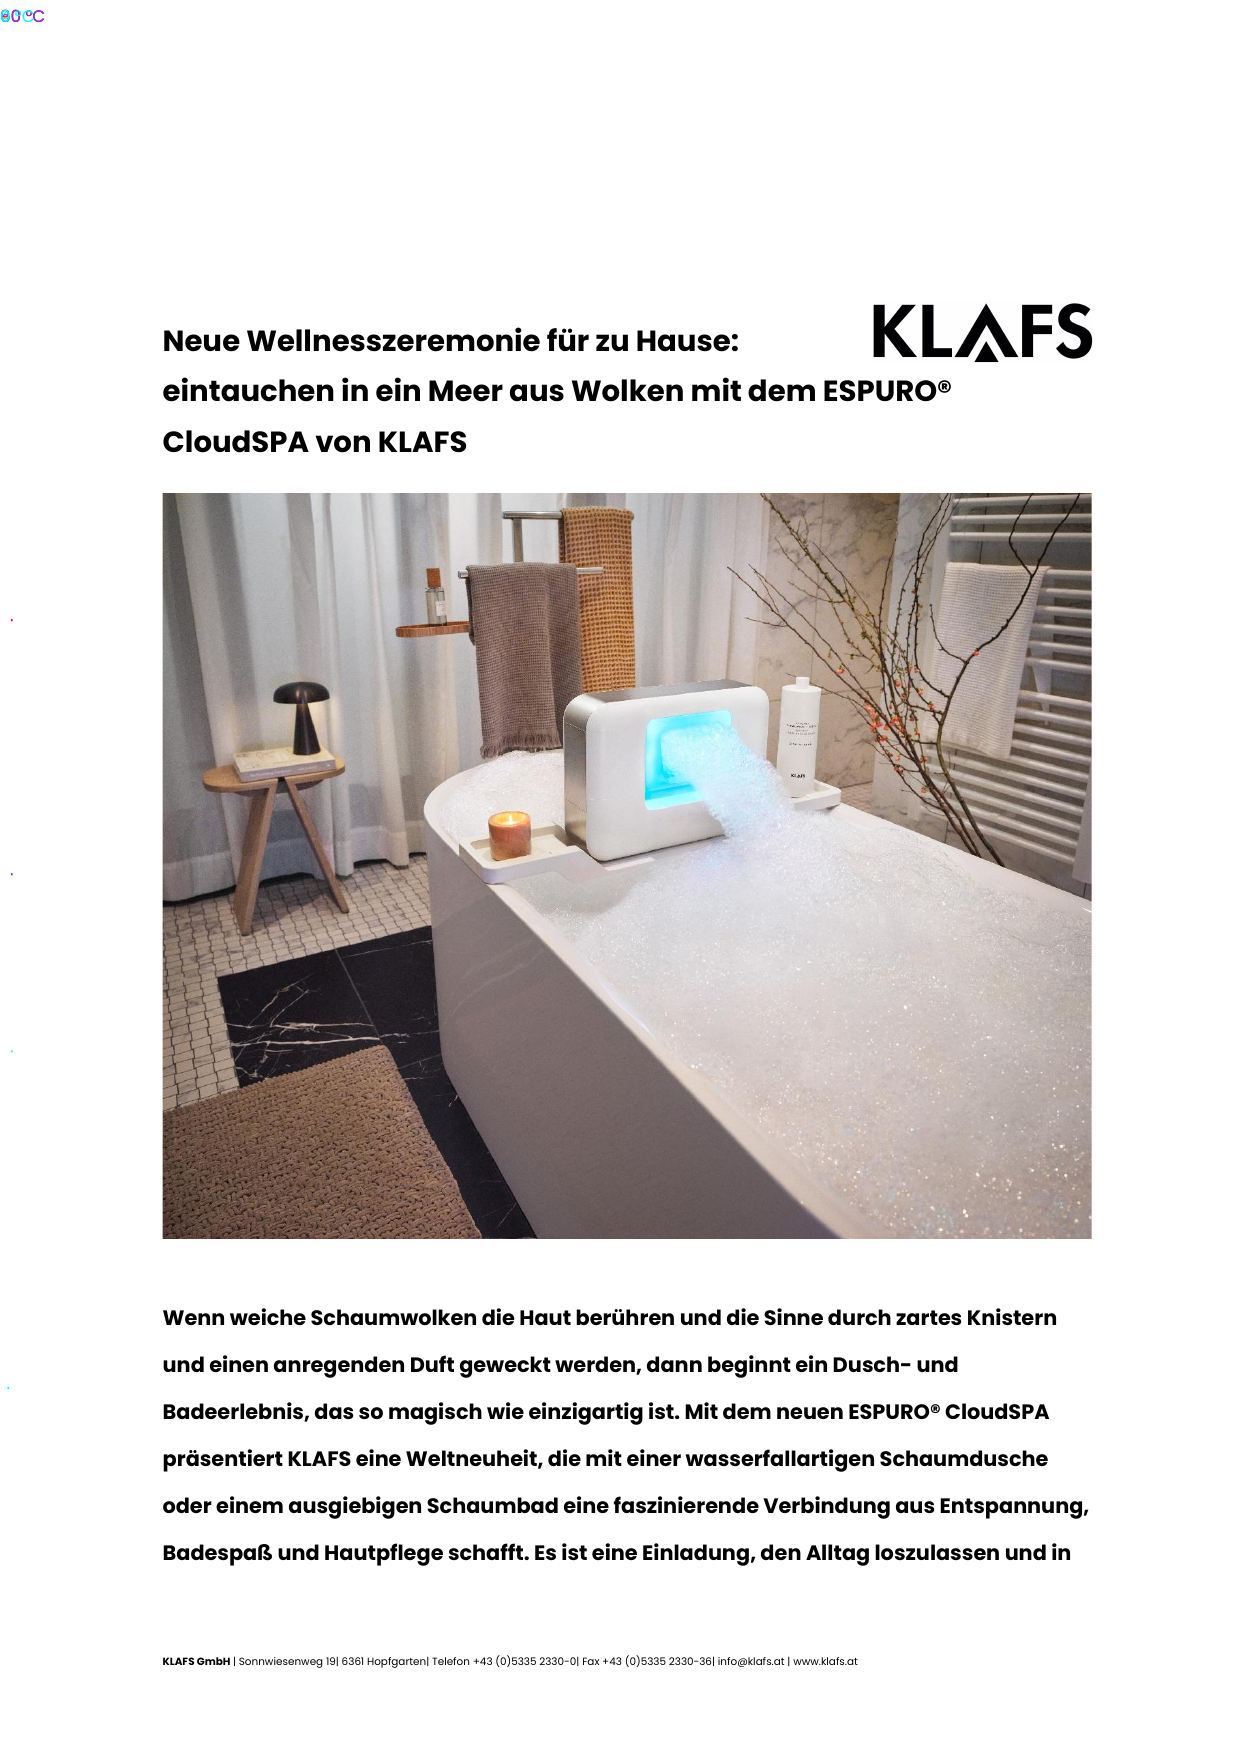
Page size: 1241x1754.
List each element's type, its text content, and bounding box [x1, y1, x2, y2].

picture [162, 493, 1092, 1239]
picture [872, 301, 1093, 364]
text Neue Wellnesszeremonie für zu Hause: eintauchen in ein Meer aus Wolken mit dem ESPURO® CloudSPA von KLAFS [162, 318, 1092, 462]
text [162, 1302, 1092, 1567]
